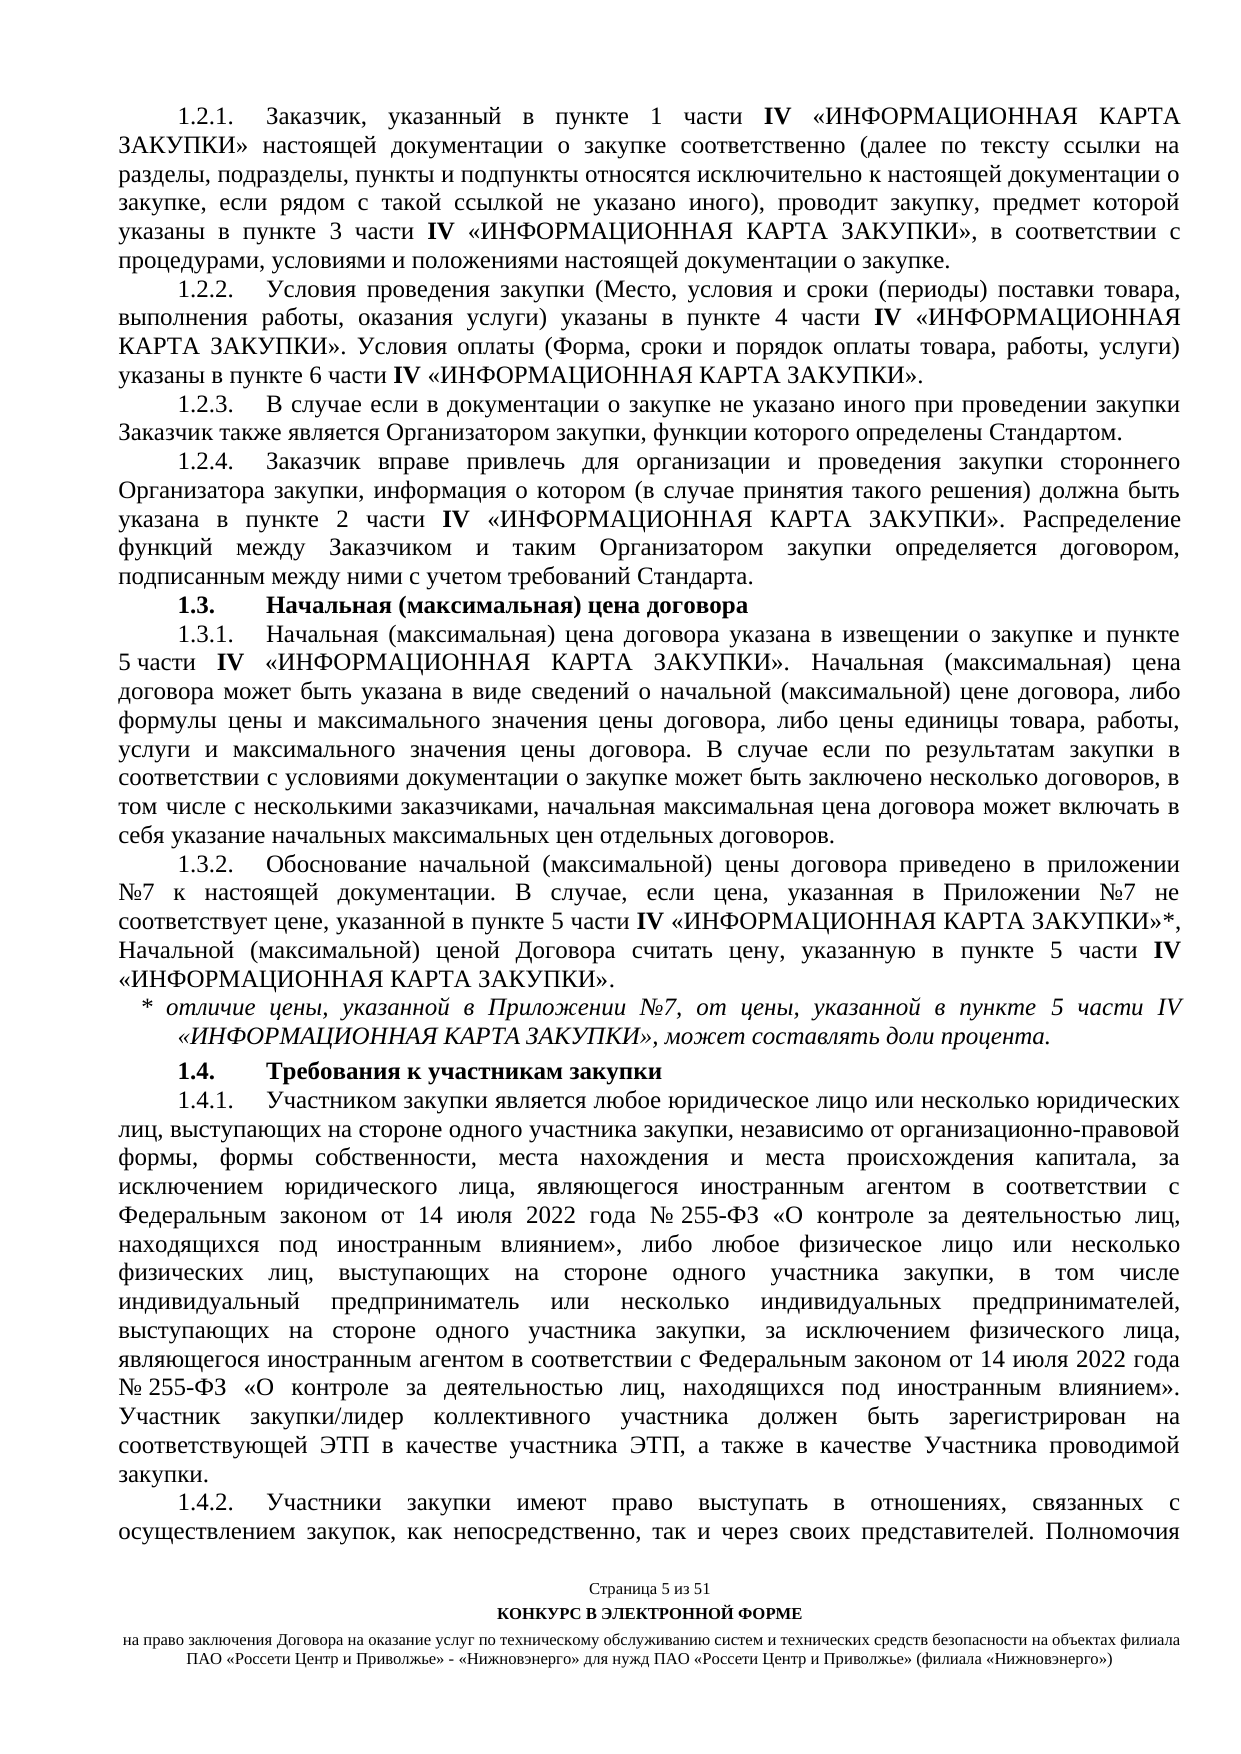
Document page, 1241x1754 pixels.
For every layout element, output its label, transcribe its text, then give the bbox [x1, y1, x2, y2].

subtitle В случае если в документации о закупке не указано иного при проведении закупки Заказчик также является Организатором закупки, функции которого определены Стандартом. [118, 389, 1181, 446]
subtitle Заказчик вправе привлечь для организации и проведения закупки стороннего Организатора закупки, информация о котором (в случае принятия такого решения) должна быть указана в пункте 2 части IV «ИНФОРМАЦИОННАЯ КАРТА ЗАКУПКИ». Распределение функций между Заказчиком и таким Организатором закупки определяется договором, подписанным между ними с учетом требований Стандарта. [118, 446, 1181, 590]
subtitle Начальная (максимальная) цена договора [118, 590, 1181, 619]
subtitle Обоснование начальной (максимальной) цены договора приведено в приложении №7 к настоящей документации. В случае, если цена, указанная в Приложении №7 не соответствует цене, указанной в пункте 5 части IV «ИНФОРМАЦИОННАЯ КАРТА ЗАКУПКИ»*, Начальной (максимальной) ценой Договора считать цену, указанную в пункте 5 части IV «ИНФОРМАЦИОННАЯ КАРТА ЗАКУПКИ». [118, 849, 1181, 992]
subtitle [118, 1487, 1181, 1545]
subtitle Начальная (максимальная) цена договора указана в извещении о закупке и пункте 5 части IV «ИНФОРМАЦИОННАЯ КАРТА ЗАКУПКИ». Начальная (максимальная) цена договора может быть указана в виде сведений о начальной (максимальной) цене договора, либо формулы цены и максимального значения цены договора, либо цены единицы товара, работы, услуги и максимального значения цены договора. В случае если по результатам закупки в соответствии с условиями документации о закупке может быть заключено несколько договоров, в том числе с несколькими заказчиками, начальная максимальная цена договора может включать в себя указание начальных максимальных цен отдельных договоров. [118, 619, 1181, 849]
list * отличие цены, указанной в Приложении №7, от цены, указанной в пункте 5 части IV «ИНФОРМАЦИОННАЯ КАРТА ЗАКУПКИ», может составлять доли процента. [140, 992, 1181, 1050]
subtitle Заказчик, указанный в пункте 1 части IV «ИНФОРМАЦИОННАЯ КАРТА ЗАКУПКИ» настоящей документации о закупке соответственно (далее по тексту ссылки на разделы, подразделы, пункты и подпункты относятся исключительно к настоящей документации о закупке, если рядом с такой ссылкой не указано иного), проводит закупку, предмет которой указаны в пункте 3 части IV «ИНФОРМАЦИОННАЯ КАРТА ЗАКУПКИ», в соответствии с процедурами, условиями и положениями настоящей документации о закупке. [118, 101, 1181, 274]
subtitle Участником закупки является любое юридическое лицо или несколько юридических лиц, выступающих на стороне одного участника закупки, независимо от организационно-правовой формы, формы собственности, места нахождения и места происхождения капитала, за исключением юридического лица, являющегося иностранным агентом в соответствии с Федеральным законом от 14 июля 2022 года № 255-ФЗ «О контроле за деятельностью лиц, находящихся под иностранным влиянием», либо любое физическое лицо или несколько физических лиц, выступающих на стороне одного участника закупки, в том числе индивидуальный предприниматель или несколько индивидуальных предпринимателей, выступающих на стороне одного участника закупки, за исключением физического лица, являющегося иностранным агентом в соответствии с Федеральным законом от 14 июля 2022 года № 255-ФЗ «О контроле за деятельностью лиц, находящихся под иностранным влиянием». Участник закупки/лидер коллективного участника должен быть зарегистрирован на соответствующей ЭТП в качестве участника ЭТП, а также в качестве Участника проводимой закупки. [118, 1085, 1181, 1487]
subtitle Требования к участникам закупки [118, 1056, 1181, 1085]
subtitle Условия проведения закупки (Место, условия и сроки (периоды) поставки товара, выполнения работы, оказания услуги) указаны в пункте 4 части IV «ИНФОРМАЦИОННАЯ КАРТА ЗАКУПКИ». Условия оплаты (Форма, сроки и порядок оплаты товара, работы, услуги) указаны в пункте 6 части IV «ИНФОРМАЦИОННАЯ КАРТА ЗАКУПКИ». [118, 274, 1181, 389]
